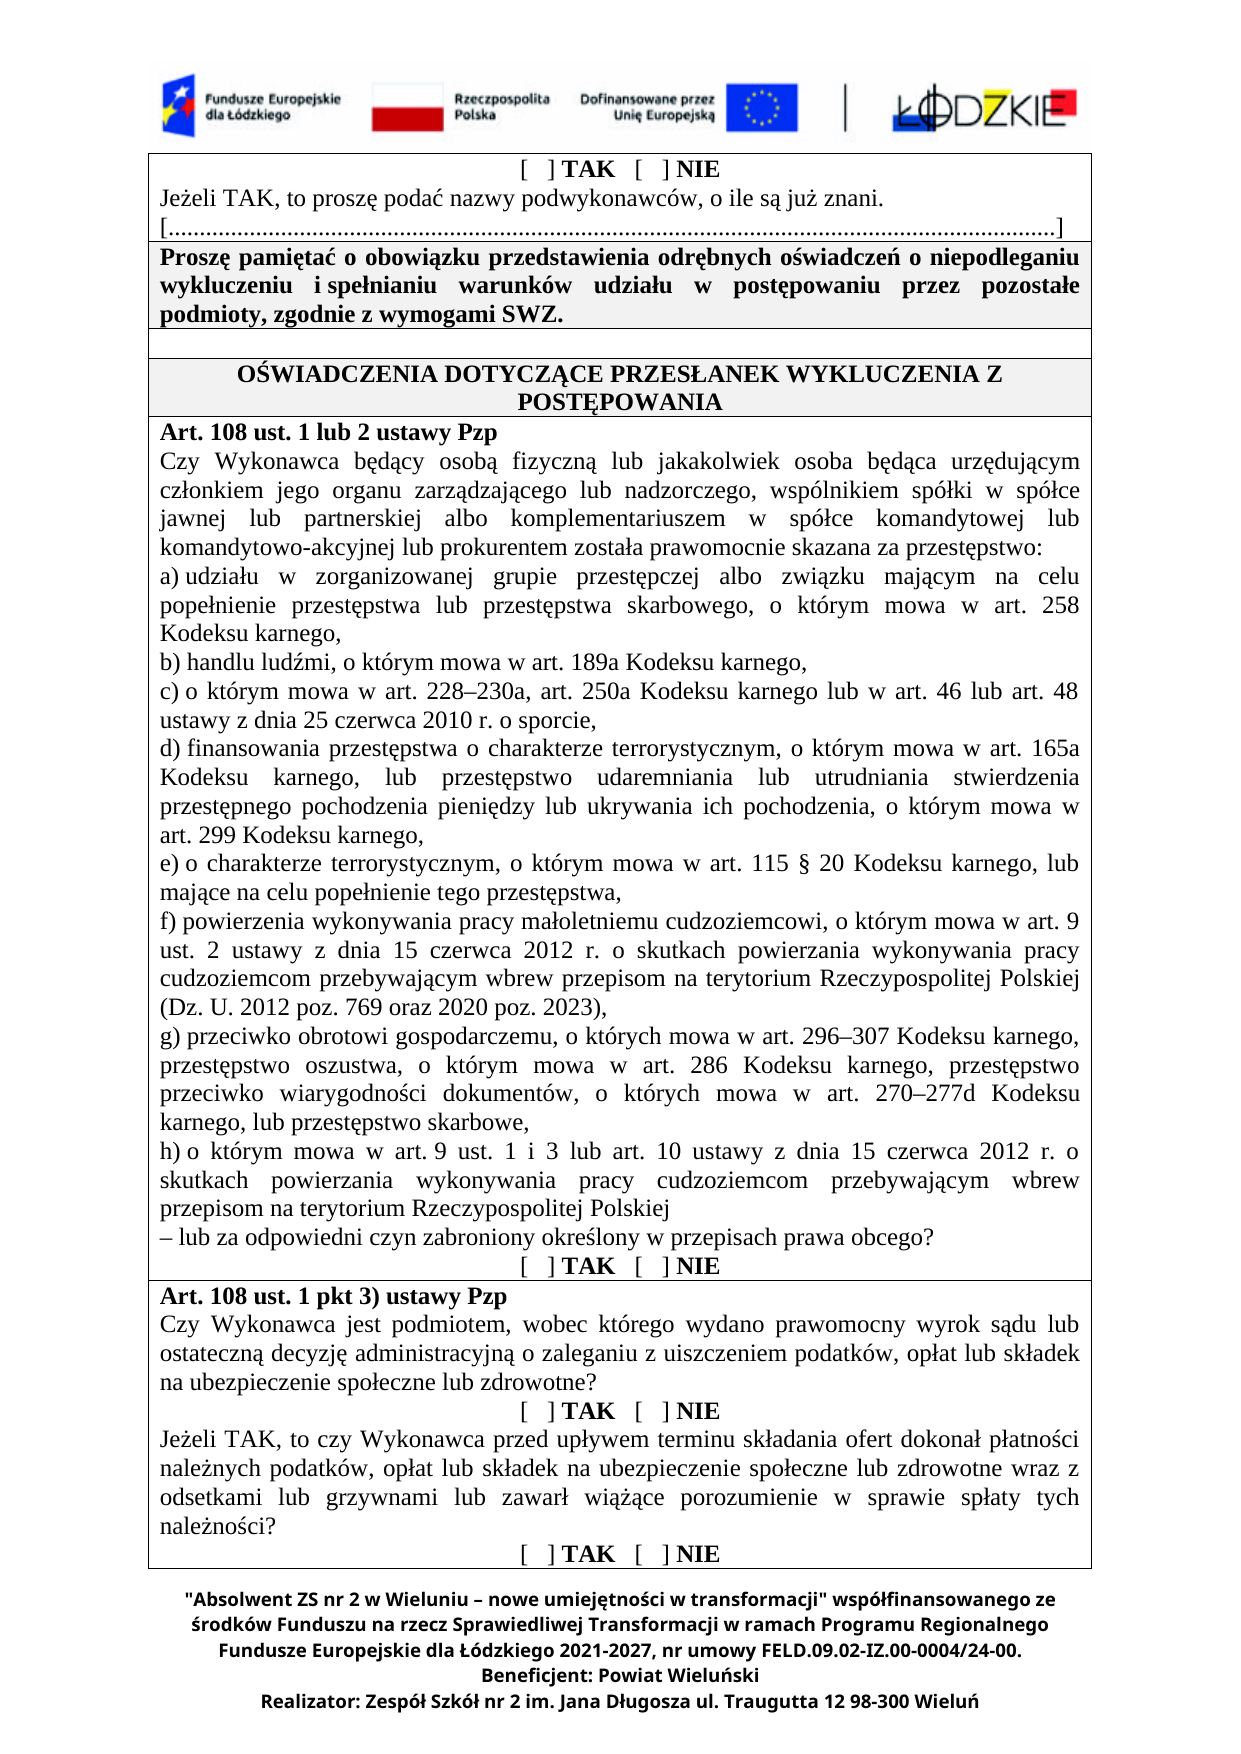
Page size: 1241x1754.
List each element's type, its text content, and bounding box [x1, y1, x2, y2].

table_cell Art. 108 ust. 1 pkt 3) ustawy Pzp Czy Wykonawca jest podmiotem, wobec którego wydano prawomocny wyrok sądu lub ostateczną decyzję administracyjną o zaleganiu z uiszczeniem podatków, opłat lub składek na ubezpieczenie społeczne lub zdrowotne? [ ] TAK [ ] NIE Jeżeli TAK, to czy Wykonawca przed upływem terminu składania ofert dokonał płatności należnych podatków, opłat lub składek na ubezpieczenie społeczne lub zdrowotne wraz z odsetkami lub grzywnami lub zawarł wiążące porozumienie w sprawie spłaty tych należności? [ ] TAK [ ] NIE [149, 1281, 1091, 1568]
table_cell Art. 108 ust. 1 lub 2 ustawy Pzp Czy Wykonawca będący osobą fizyczną lub jakakolwiek osoba będąca urzędującym członkiem jego organu zarządzającego lub nadzorczego, wspólnikiem spółki w spółce jawnej lub partnerskiej albo komplementariuszem w spółce komandytowej lub komandytowo-akcyjnej lub prokurentem została prawomocnie skazana za przestępstwo: a) udziału w zorganizowanej grupie przestępczej albo związku mającym na celu popełnienie przestępstwa lub przestępstwa skarbowego, o którym mowa w art. 258 Kodeksu karnego, b) handlu ludźmi, o którym mowa w art. 189a Kodeksu karnego, c) o którym mowa w art. 228–230a, art. 250a Kodeksu karnego lub w art. 46 lub art. 48 ustawy z dnia 25 czerwca 2010 r. o sporcie, d) finansowania przestępstwa o charakterze terrorystycznym, o którym mowa w art. 165a Kodeksu karnego, lub przestępstwo udaremniania lub utrudniania stwierdzenia przestępnego pochodzenia pieniędzy lub ukrywania ich pochodzenia, o którym mowa w art. 299 Kodeksu karnego, e) o charakterze terrorystycznym, o którym mowa w art. 115 § 20 Kodeksu karnego, lub mające na celu popełnienie tego przestępstwa, f) powierzenia wykonywania pracy małoletniemu cudzoziemcowi, o którym mowa w art. 9 ust. 2 ustawy z dnia 15 czerwca 2012 r. o skutkach powierzania wykonywania pracy cudzoziemcom przebywającym wbrew przepisom na terytorium Rzeczypospolitej Polskiej (Dz. U. 2012 poz. 769 oraz 2020 poz. 2023), g) przeciwko obrotowi gospodarczemu, o których mowa w art. 296–307 Kodeksu karnego, przestępstwo oszustwa, o którym mowa w art. 286 Kodeksu karnego, przestępstwo przeciwko wiarygodności dokumentów, o których mowa w art. 270–277d Kodeksu karnego, lub przestępstwo skarbowe, h) o którym mowa w art. 9 ust. 1 i 3 lub art. 10 ustawy z dnia 15 czerwca 2012 r. o skutkach powierzania wykonywania pracy cudzoziemcom przebywającym wbrew przepisom na terytorium Rzeczypospolitej Polskiej – lub za odpowiedni czyn zabroniony określony w przepisach prawa obcego? [ ] TAK [ ] NIE [149, 417, 1091, 1280]
table_cell OŚWIADCZENIA DOTYCZĄCE PRZESŁANEK WYKLUCZENIA Z POSTĘPOWANIA [149, 359, 1091, 416]
table_cell Proszę pamiętać o obowiązku przedstawienia odrębnych oświadczeń o niepodleganiu wykluczeniu i spełnianiu warunków udziału w postępowaniu przez pozostałe podmioty, zgodnie z wymogami SWZ. [149, 242, 1091, 328]
picture [147, 59, 1093, 154]
table_cell [149, 329, 1091, 358]
